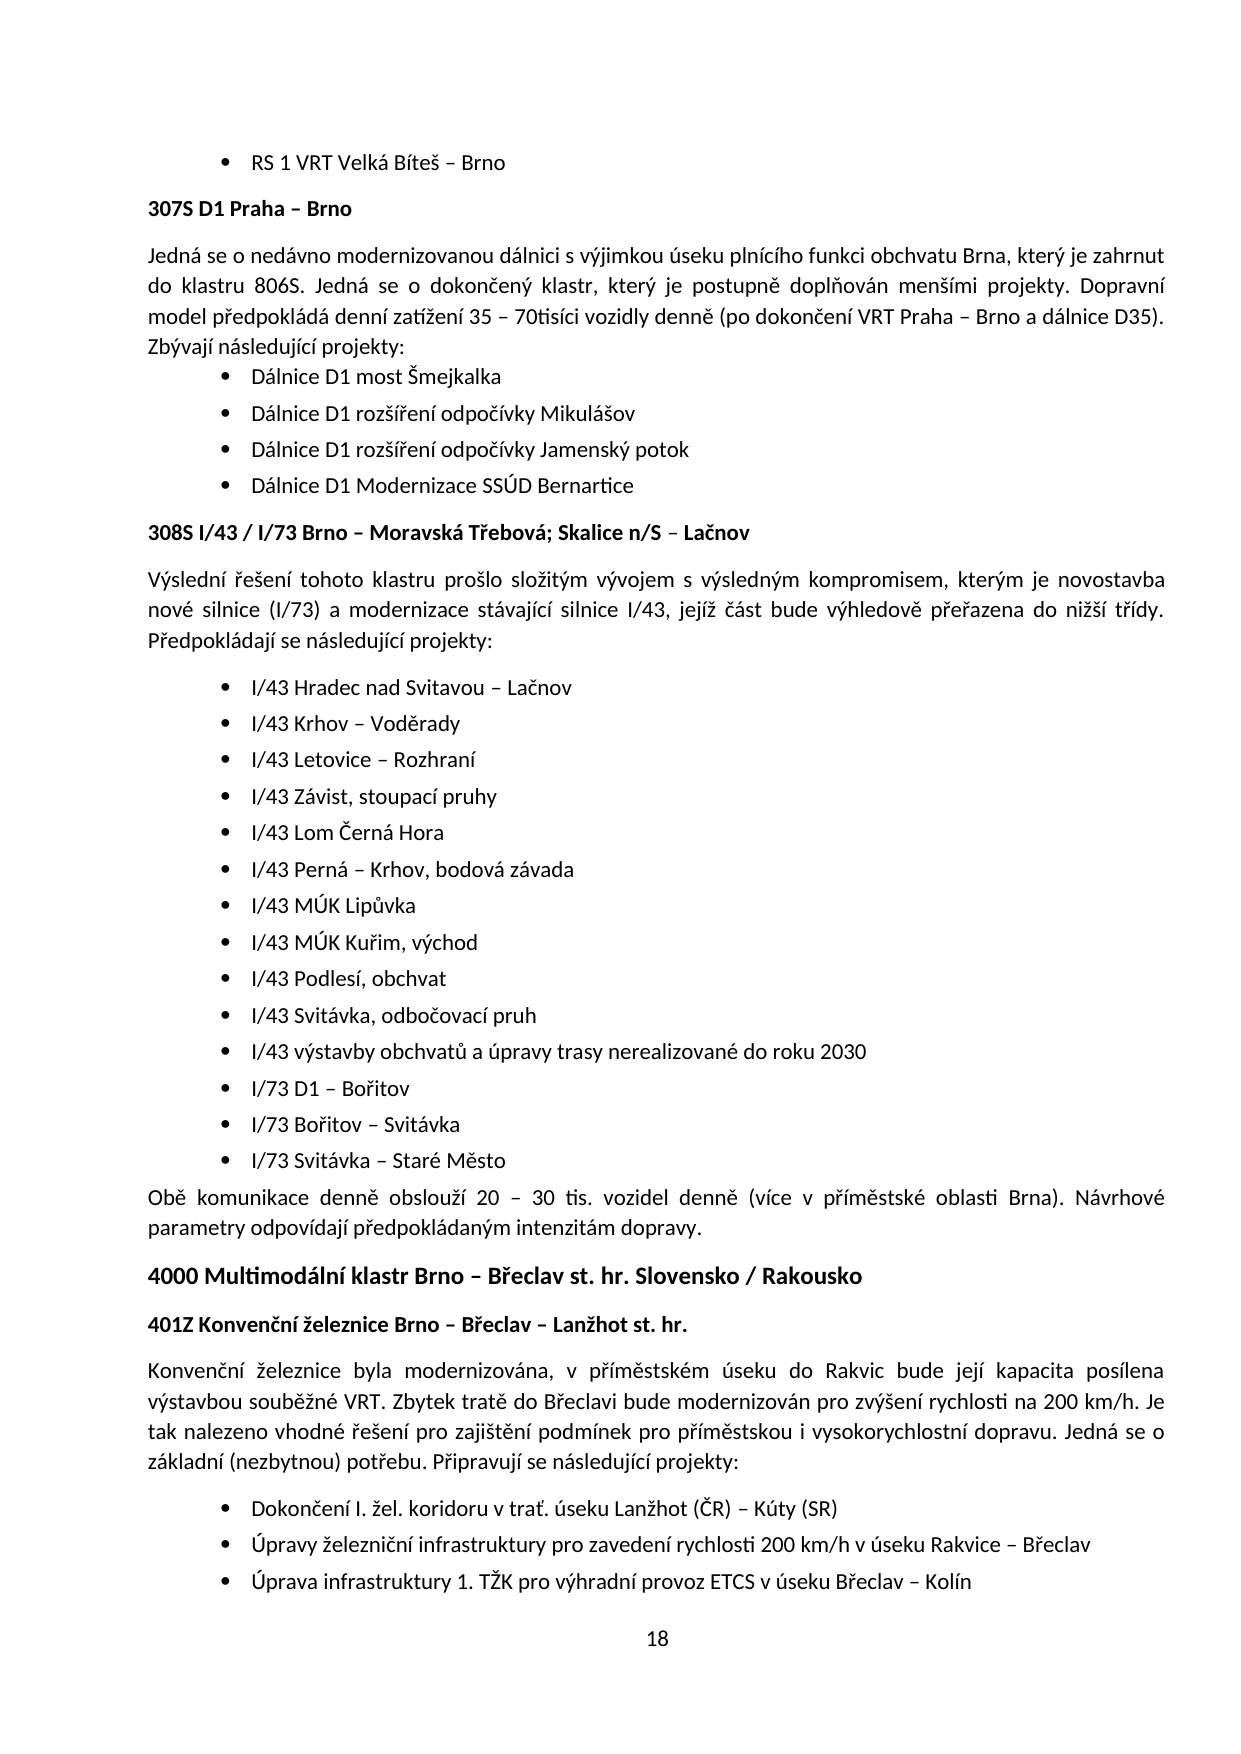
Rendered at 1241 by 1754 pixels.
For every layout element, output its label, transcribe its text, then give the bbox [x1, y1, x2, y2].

list Dokončení I. žel. koridoru v trať. úseku Lanžhot (ČR) – Kúty (SR) [221, 1494, 1167, 1522]
list Dálnice D1 Modernizace SSÚD Bernartice [221, 472, 1167, 499]
text 401Z Konvenční železnice Brno – Břeclav – Lanžhot st. hr. [148, 1310, 1167, 1338]
text 308S I/43 / I/73 Brno – Moravská Třebová; Skalice n/S – Lačnov [148, 518, 1167, 546]
list I/43 MÚK Lipůvka [221, 891, 1167, 919]
list I/43 Krhov – Voděrady [221, 709, 1167, 737]
list I/73 D1 – Bořitov [221, 1074, 1167, 1102]
list I/43 Lom Černá Hora [221, 818, 1167, 846]
list Dálnice D1 rozšíření odpočívky Mikulášov [221, 399, 1167, 427]
list Úprava infrastruktury 1. TŽK pro výhradní provoz ETCS v úseku Břeclav – Kolín [221, 1567, 1167, 1595]
text Obě komunikace denně obslouží 20 – 30 tis. vozidel denně (více v příměstské oblasti Brna). Návrhové parametry odpovídají předpokládaným intenzitám dopravy. [148, 1183, 1167, 1241]
list I/43 Podlesí, obchvat [221, 964, 1167, 992]
text Výslední řešení tohoto klastru prošlo složitým vývojem s výsledným kompromisem, kterým je novostavba nové silnice (I/73) a modernizace stávající silnice I/43, jejíž část bude výhledově přeřazena do nižší třídy. Předpokládají se následující projekty: [148, 565, 1167, 654]
list Úpravy železniční infrastruktury pro zavedení rychlosti 200 km/h v úseku Rakvice – Břeclav [221, 1531, 1167, 1558]
list I/43 MÚK Kuřim, východ [221, 928, 1167, 956]
list I/43 Závist, stoupací pruhy [221, 782, 1167, 810]
text 307S D1 Praha – Brno [148, 194, 1167, 222]
list Dálnice D1 rozšíření odpočívky Jamenský potok [221, 435, 1167, 463]
text 4000 Multimodální klastr Brno – Břeclav st. hr. Slovensko / Rakousko [148, 1260, 1167, 1291]
list I/73 Bořitov – Svitávka [221, 1110, 1167, 1138]
list I/43 Svitávka, odbočovací pruh [221, 1001, 1167, 1029]
list I/73 Svitávka – Staré Město [221, 1147, 1167, 1174]
list I/43 Hradec nad Svitavou – Lačnov [221, 673, 1167, 701]
list RS 1 VRT Velká Bíteš – Brno [221, 148, 1167, 176]
text Konvenční železnice byla modernizována, v příměstském úseku do Rakvic bude její kapacita posílena výstavbou souběžné VRT. Zbytek tratě do Břeclavi bude modernizován pro zvýšení rychlosti na 200 km/h. Je tak nalezeno vhodné řešení pro zajištění podmínek pro příměstskou i vysokorychlostní dopravu. Jedná se o základní (nezbytnou) potřebu. Připravují se následující projekty: [148, 1357, 1167, 1475]
text Jedná se o nedávno modernizovanou dálnici s výjimkou úseku plnícího funkci obchvatu Brna, který je zahrnut do klastru 806S. Jedná se o dokončený klastr, který je postupně doplňován menšími projekty. Dopravní model předpokládá denní zatížení 35 – 70tisíci vozidly denně (po dokončení VRT Praha – Brno a dálnice D35). Zbývají následující projekty: [148, 241, 1167, 360]
list I/43 Perná – Krhov, bodová závada [221, 855, 1167, 883]
list I/43 výstavby obchvatů a úpravy trasy nerealizované do roku 2030 [221, 1037, 1167, 1065]
list I/43 Letovice – Rozhraní [221, 746, 1167, 773]
list Dálnice D1 most Šmejkalka [221, 362, 1167, 390]
